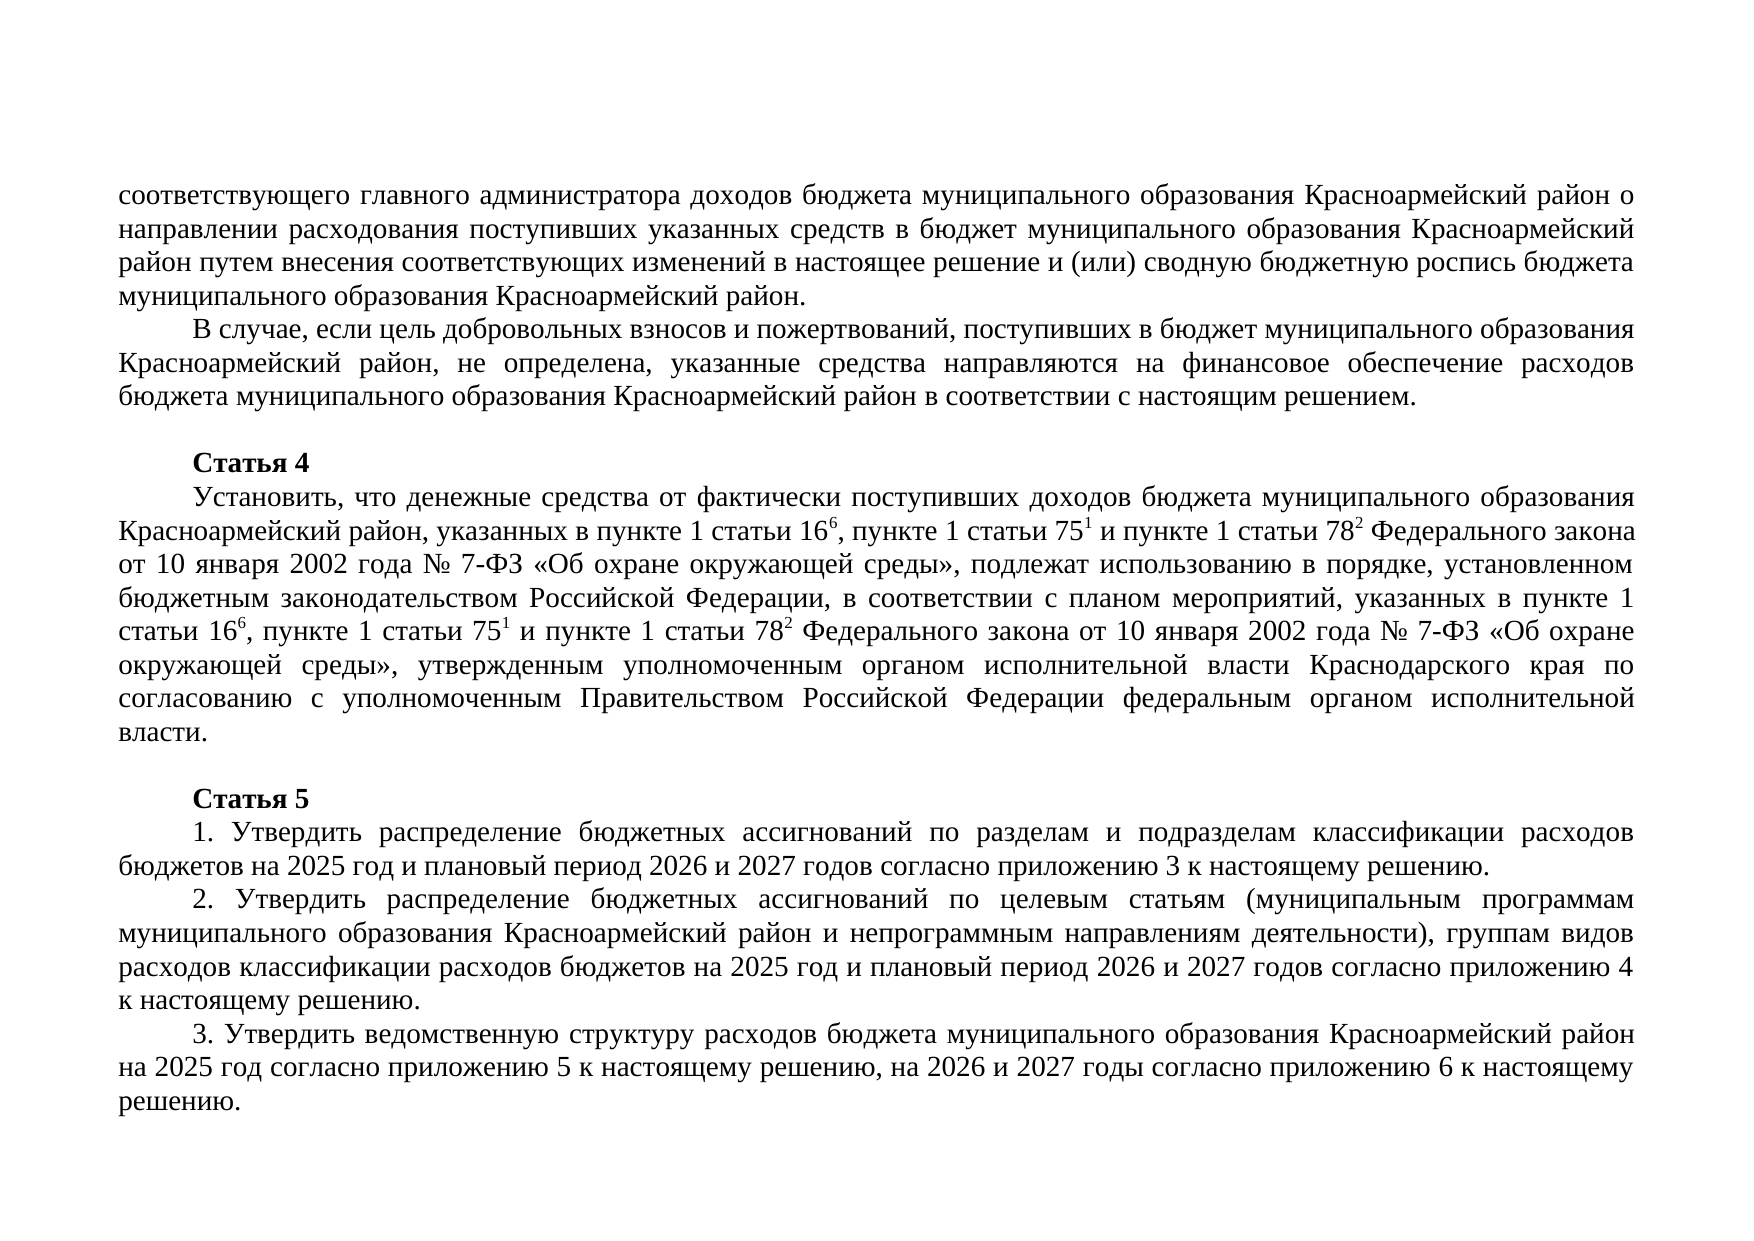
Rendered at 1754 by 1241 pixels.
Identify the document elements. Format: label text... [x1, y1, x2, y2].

text Статья 4 [118, 446, 1636, 479]
text Установить, что денежные средства от фактически поступивших доходов бюджета муниципального образования Красноармейский район, указанных в пункте 1 статьи 166, пункте 1 статьи 751 и пункте 1 статьи 782 Федерального закона от 10 января 2002 года № 7-ФЗ «Об охране окружающей среды», подлежат использованию в порядке, установленном бюджетным законодательством Российской Федерации, в соответствии с планом мероприятий, указанных в пункте 1 статьи 166, пункте 1 статьи 751 и пункте 1 статьи 782 Федерального закона от 10 января 2002 года № 7-ФЗ «Об охране окружающей среды», утвержденным уполномоченным органом исполнительной власти Краснодарского края по согласованию с уполномоченным Правительством Российской Федерации федеральным органом исполнительной власти. [118, 479, 1636, 747]
text В случае, если цель добровольных взносов и пожертвований, поступивших в бюджет муниципального образования Красноармейский район, не определена, указанные средства направляются на финансовое обеспечение расходов бюджета муниципального образования Красноармейский район в соответствии с настоящим решением. [118, 311, 1636, 412]
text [118, 177, 1636, 311]
text 3. Утвердить ведомственную структуру расходов бюджета муниципального образования Красноармейский район на 2025 год согласно приложению 5 к настоящему решению, на 2026 и 2027 годы согласно приложению 6 к настоящему решению. [118, 1016, 1636, 1116]
text 2. Утвердить распределение бюджетных ассигнований по целевым статьям (муниципальным программам муниципального образования Красноармейский район и непрограммным направлениям деятельности), группам видов расходов классификации расходов бюджетов на 2025 год и плановый период 2026 и 2027 годов согласно приложению 4 к настоящему решению. [118, 882, 1636, 1016]
text 1. Утвердить распределение бюджетных ассигнований по разделам и подразделам классификации расходов бюджетов на 2025 год и плановый период 2026 и 2027 годов согласно приложению 3 к настоящему решению. [118, 814, 1636, 882]
text Статья 5 [118, 781, 1636, 814]
